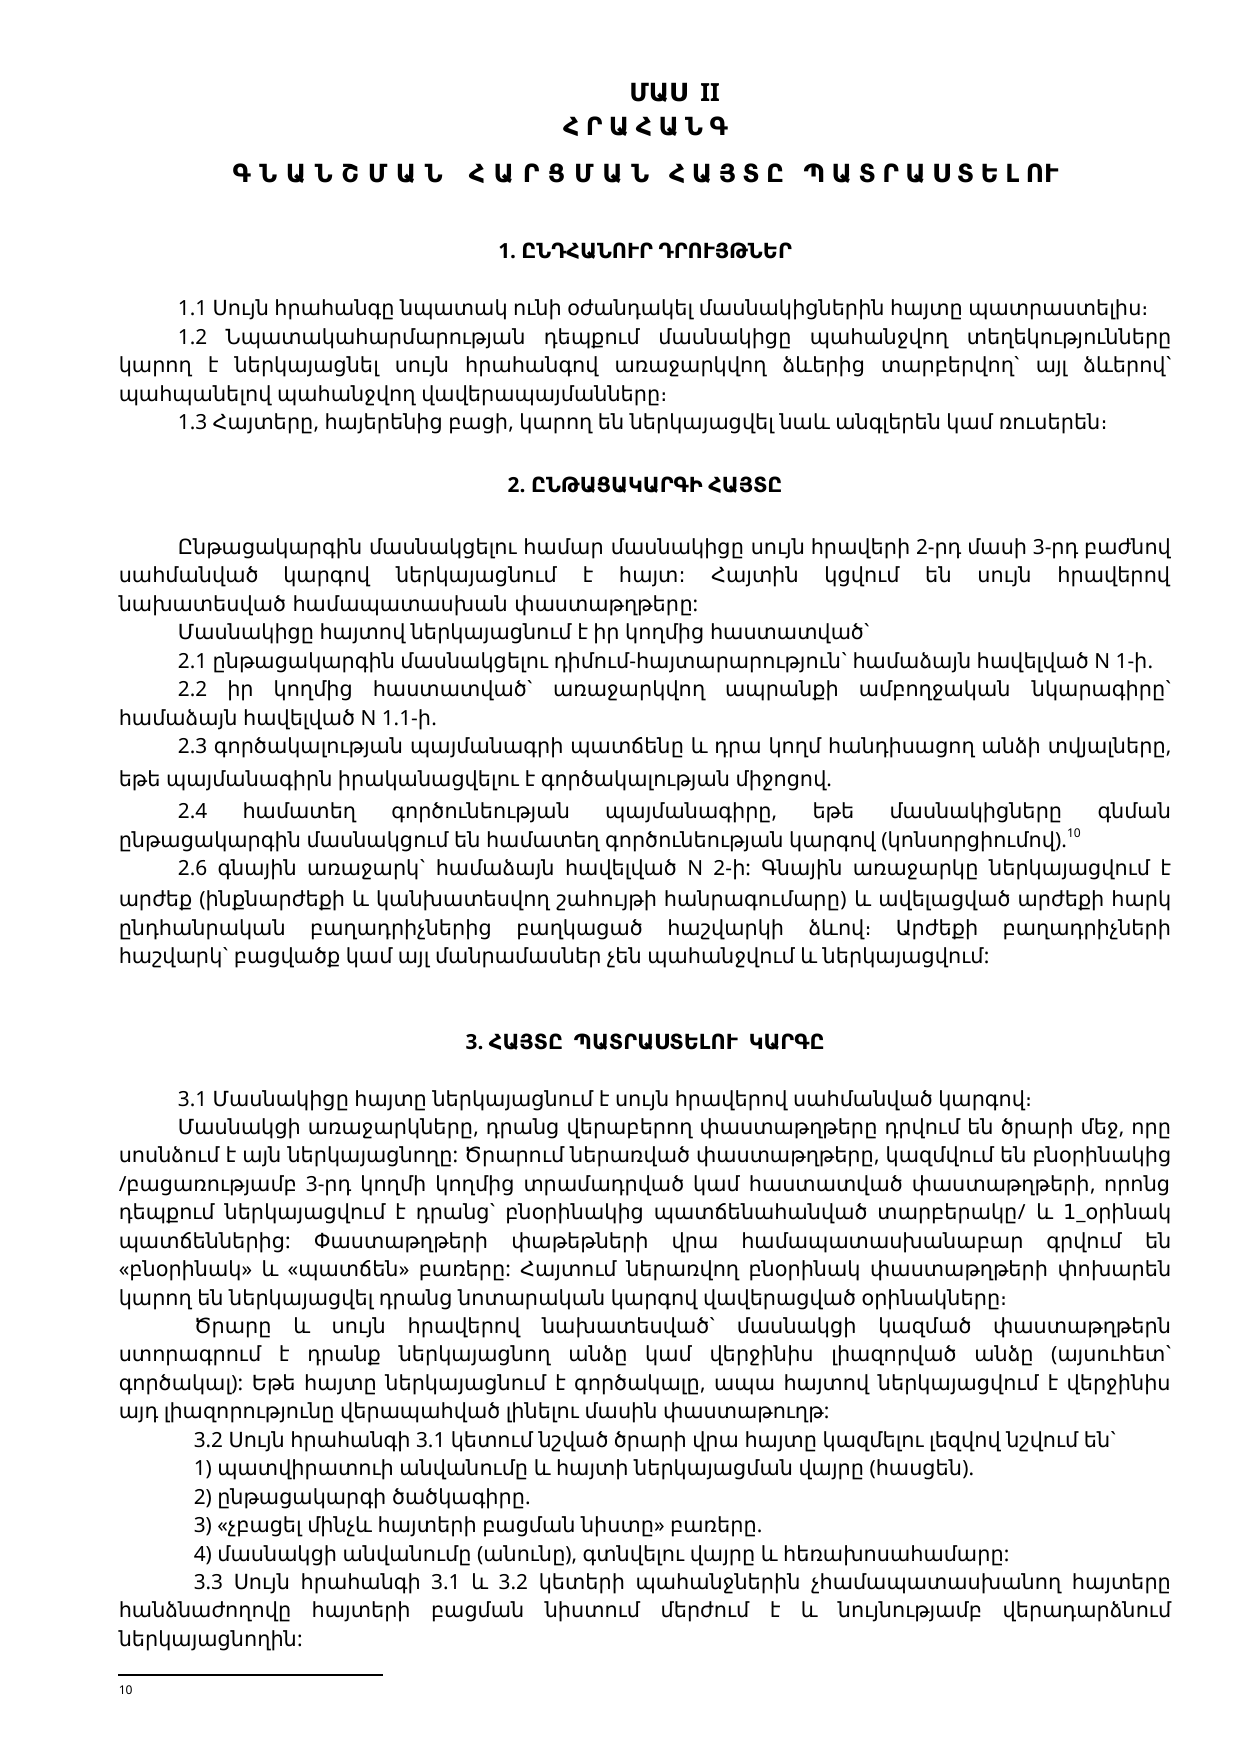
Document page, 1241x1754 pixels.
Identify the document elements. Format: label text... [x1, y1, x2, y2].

text Գ Ն Ա Ն Շ Մ Ա Ն Հ Ա Ր Ց Մ Ա Ն Հ Ա Յ Տ Ը Պ Ա Տ Ր Ա Ս Տ Ե Լ ՈՒ [118, 156, 1172, 190]
text 3. ՀԱՅՏԸ ՊԱՏՐԱՍՏԵԼՈՒ ԿԱՐԳԸ [118, 1027, 1171, 1055]
text Մասնակիցը հայտով ներկայացնում է իր կողմից հաստատված` [118, 617, 1171, 646]
text 1.1 Սույն հրահանգը նպատակ ունի օժանդակել մասնակիցներին հայտը պատրաստելիս։ [118, 293, 1171, 322]
text 2. ԸՆԹԱՑԱԿԱՐԳԻ ՀԱՅՏԸ [118, 470, 1171, 498]
text 1.3 Հայտերը, հայերենից բացի, կարող են ներկայացվել նաև անգլերեն կամ ռուսերեն։ [118, 407, 1171, 436]
text 4) մասնակցի անվանումը (անունը), գտնվելու վայրը և հեռախոսահամարը: [118, 1539, 1171, 1567]
text 3.1 Մասնակիցը հայտը ներկայացնում է սույն հրավերով սահմանված կարգով։ [118, 1084, 1171, 1112]
text 2.3 գործակալության պայմանագրի պատճենը և դրա կողմ հանդիսացող անձի տվյալները, եթե պայմանագիրն իրականացվելու է գործակալության միջոցով. [118, 731, 1171, 792]
text Հ Ր Ա Հ Ա Ն Գ [118, 109, 1172, 143]
text 2) ընթացակարգի ծածկագիրը. [118, 1482, 1171, 1510]
text 1. ԸՆԴՀԱՆՈՒՐ ԴՐՈՒՅԹՆԵՐ [118, 236, 1171, 265]
text 3) «չբացել մինչև հայտերի բացման նիստը» բառերը. [118, 1510, 1171, 1539]
text 1.2 Նպատակահարմարության դեպքում մասնակիցը պահանջվող տեղեկությունները կարող է ներկայացնել սույն հրահանգով առաջարկվող ձևերից տարբերվող` այլ ձևերով` պահպանելով պահանջվող վավերապայմանները։ [118, 322, 1171, 407]
text 3.3 Սույն հրահանգի 3.1 և 3.2 կետերի պահանջներին չհամապատասխանող հայտերը հանձնաժողովը հայտերի բացման նիստում մերժում է և նույնությամբ վերադարձնում ներկայացնողին: [118, 1567, 1171, 1652]
text 3.2 Սույն հրահանգի 3.1 կետում նշված ծրարի վրա հայտը կազմելու լեզվով նշվում են` [118, 1425, 1171, 1453]
text Մասնակցի առաջարկները, դրանց վերաբերող փաստաթղթերը դրվում են ծրարի մեջ, որը սոսնձում է այն ներկայացնողը: Ծրարում ներառված փաստաթղթերը, կազմվում են բնօրինակից /բացառությամբ 3-րդ կողմի կողմից տրամադրված կամ հաստատված փաստաթղթերի, որոնց դեպքում ներկայացվում է դրանց` բնօրինակից պատճենահանված տարբերակը/ և 1_օրինակ պատճեններից: Փաստաթղթերի փաթեթների վրա համապատասխանաբար գրվում են «բնօրինակ» և «պատճեն» բառերը: Հայտում ներառվող բնօրինակ փաստաթղթերի փոխարեն կարող են ներկայացվել դրանց նոտարական կարգով վավերացված օրինակները։ [118, 1112, 1171, 1311]
text 2.1 ընթացակարգին մասնակցելու դիմում-հայտարարություն` համաձայն հավելված N 1-ի. [118, 646, 1171, 674]
text 2.4 համատեղ գործունեության պայմանագիրը, եթե մասնակիցները գնման ընթացակարգին մասնակցում են համատեղ գործունեության կարգով (կոնսորցիումով). [118, 796, 1171, 853]
text Ծրարը և սույն հրավերով նախատեսված` մասնակցի կազմած փաստաթղթերն ստորագրում է դրանք ներկայացնող անձը կամ վերջինիս լիազորված անձը (այսուհետ` գործակալ): Եթե հայտը ներկայացնում է գործակալը, ապա հայտով ներկայացվում է վերջինիս այդ լիազորությունը վերապահված լինելու մասին փաստաթուղթ: [118, 1311, 1171, 1425]
text Ընթացակարգին մասնակցելու համար մասնակիցը սույն հրավերի 2-րդ մասի 3-րդ բաժնով սահմանված կարգով ներկայացնում է հայտ: Հայտին կցվում են սույն հրավերով նախատեսված համապատասխան փաստաթղթերը: [118, 532, 1171, 617]
text 2.2 իր կողմից հաստատված` առաջարկվող ապրանքի ամբողջական նկարագիրը` համաձայն հավելված N 1.1-ի. [118, 674, 1171, 731]
text 1) պատվիրատուի անվանումը և հայտի ներկայացման վայրը (հասցեն). [118, 1453, 1171, 1482]
text 2.6 գնային առաջարկ` համաձայն հավելված N 2-ի: Գնային առաջարկը ներկայացվում է արժեք (ինքնարժեքի և կանխատեսվող շահույթի հանրագումարը) և ավելացված արժեքի հարկ ընդհանրական բաղադրիչներից բաղկացած հաշվարկի ձևով։ Արժեքի բաղադրիչների հաշվարկ` բացվածք կամ այլ մանրամասներ չեն պահանջվում և ներկայացվում: [118, 853, 1171, 970]
text ՄԱՍ II [118, 75, 1171, 109]
